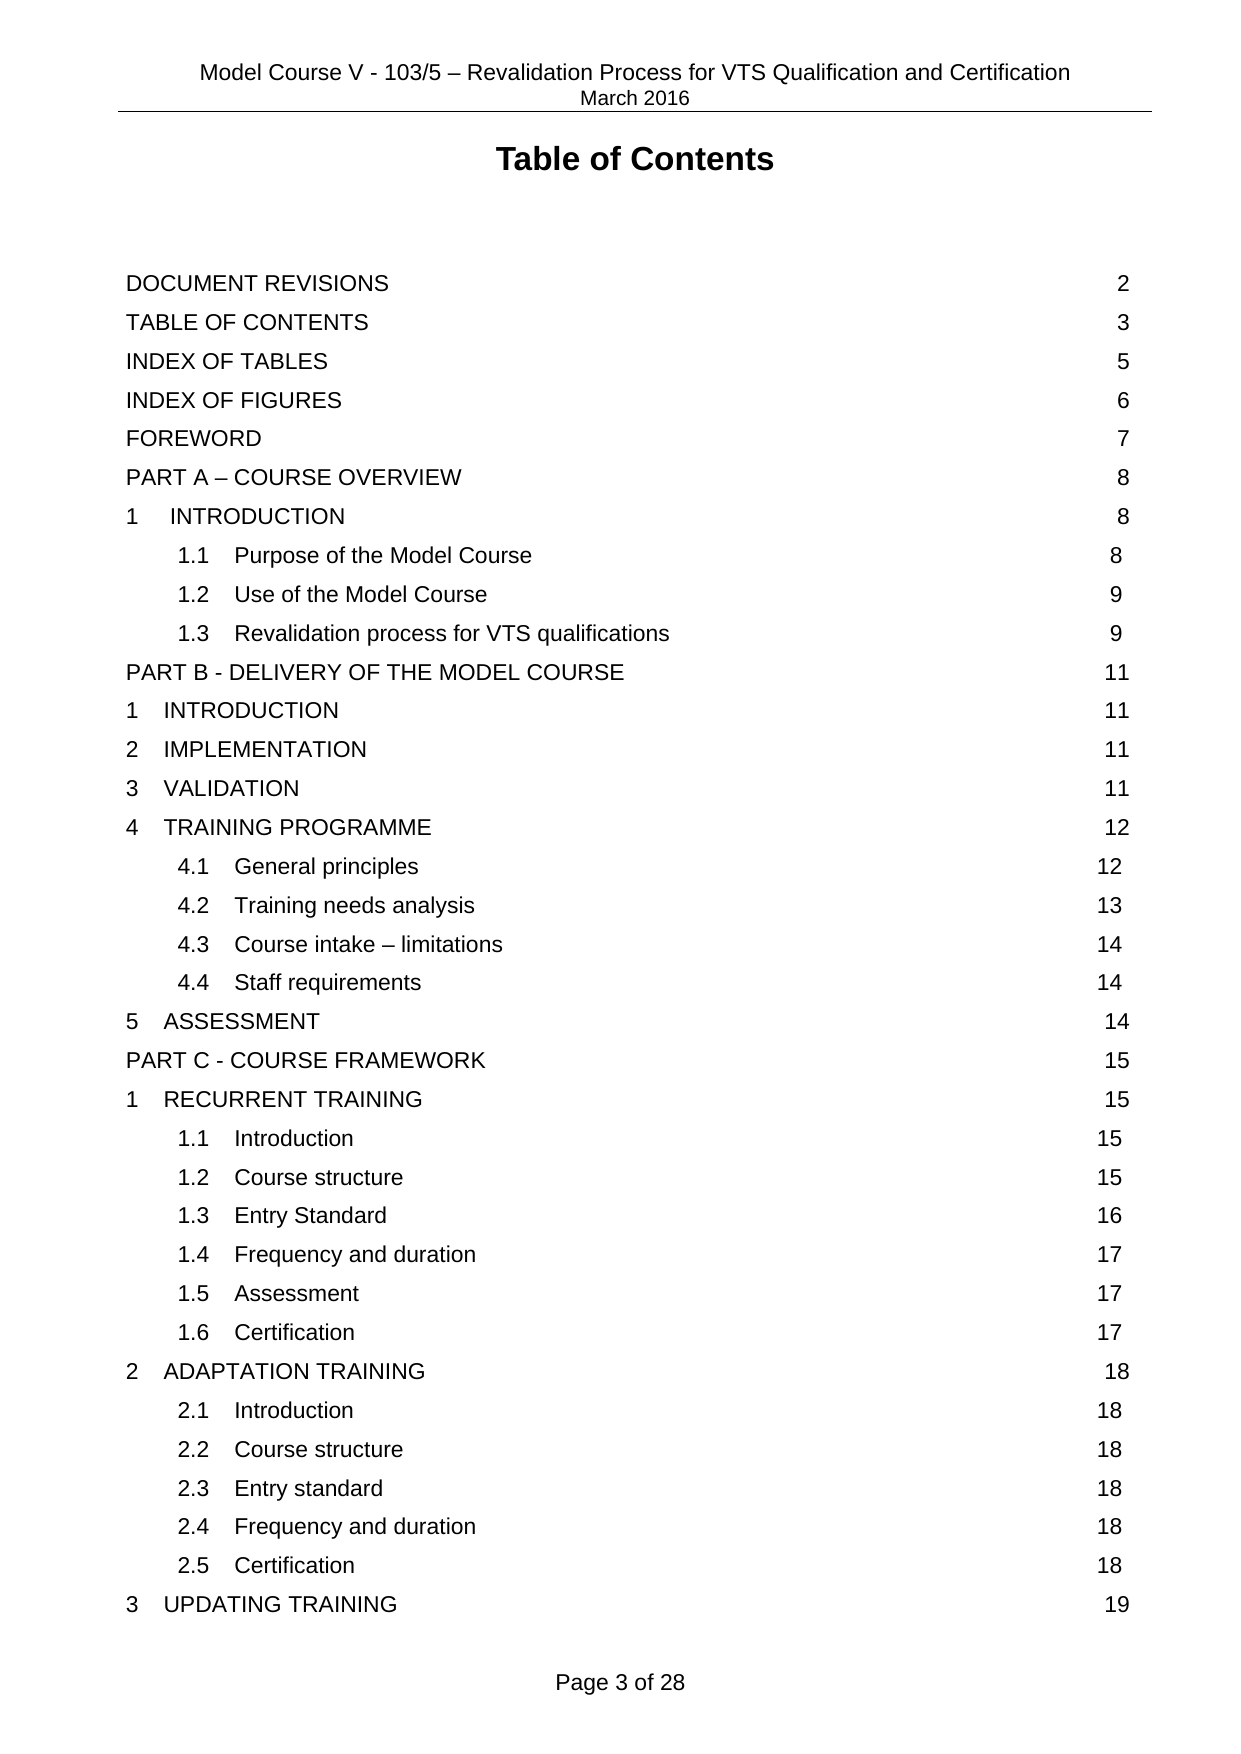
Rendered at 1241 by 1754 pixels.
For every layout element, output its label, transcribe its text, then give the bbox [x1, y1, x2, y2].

title Table of Contents [118, 139, 1152, 177]
